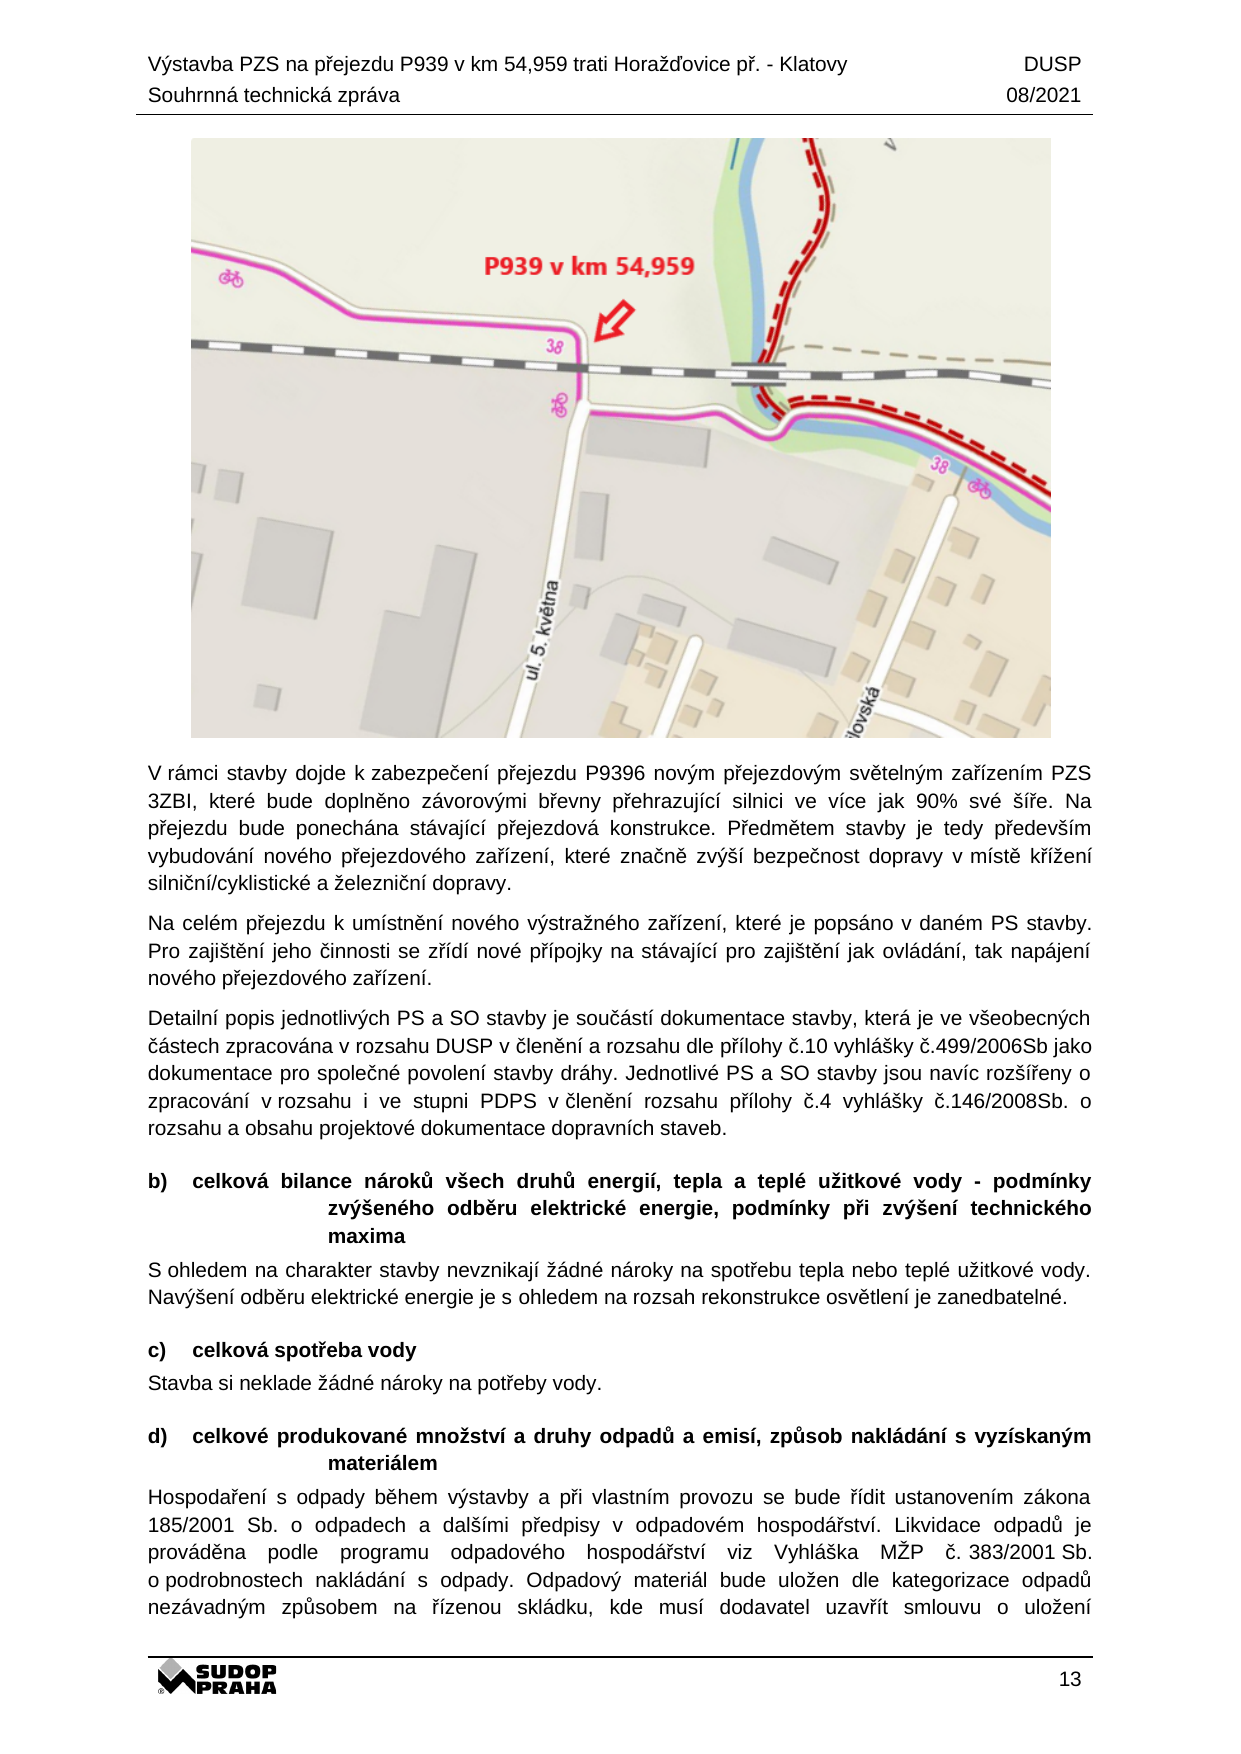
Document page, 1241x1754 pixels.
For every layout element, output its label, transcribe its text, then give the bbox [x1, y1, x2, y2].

subtitle celkové produkované množství a druhy odpadů a emisí, způsob nakládání s vyzískaným materiálem [148, 1424, 1092, 1475]
picture [191, 138, 1051, 738]
picture [158, 1658, 277, 1694]
text Na celém přejezdu k umístnění nového výstražného zařízení, které je popsáno v daném PS stavby. Pro zajištění jeho činnosti se zřídí nové přípojky na stávající pro zajištění jak ovládání, tak napájení nového přejezdového zařízení. [148, 911, 1092, 990]
subtitle celková spotřeba vody [148, 1337, 1092, 1361]
text V rámci stavby dojde k zabezpečení přejezdu P9396 novým přejezdovým světelným zařízením PZS 3ZBI, které bude doplněno závorovými břevny přehrazující silnici ve více jak 90% své šíře. Na přejezdu bude ponechána stávající přejezdová konstrukce. Předmětem stavby je tedy především vybudování nového přejezdového zařízení, které značně zvýší bezpečnost dopravy v místě křížení silniční/cyklistické a železniční dopravy. [148, 761, 1092, 895]
subtitle celková bilance nároků všech druhů energií, tepla a teplé užitkové vody - podmínky zvýšeného odběru elektrické energie, podmínky při zvýšení technického maxima [148, 1169, 1092, 1248]
text Stavba si neklade žádné nároky na potřeby vody. [148, 1371, 1092, 1395]
text Detailní popis jednotlivých PS a SO stavby je součástí dokumentace stavby, která je ve všeobecných částech zpracována v rozsahu DUSP v členění a rozsahu dle přílohy č.10 vyhlášky č.499/2006Sb jako dokumentace pro společné povolení stavby dráhy. Jednotlivé PS a SO stavby jsou navíc rozšířeny o zpracování v rozsahu i ve stupni PDPS v členění rozsahu přílohy č.4 vyhlášky č.146/2008Sb. o rozsahu a obsahu projektové dokumentace dopravních staveb. [148, 1006, 1092, 1140]
text S ohledem na charakter stavby nevznikají žádné nároky na spotřebu tepla nebo teplé užitkové vody. Navýšení odběru elektrické energie je s ohledem na rozsah rekonstrukce osvětlení je zanedbatelné. [148, 1257, 1092, 1309]
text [148, 1485, 1092, 1619]
